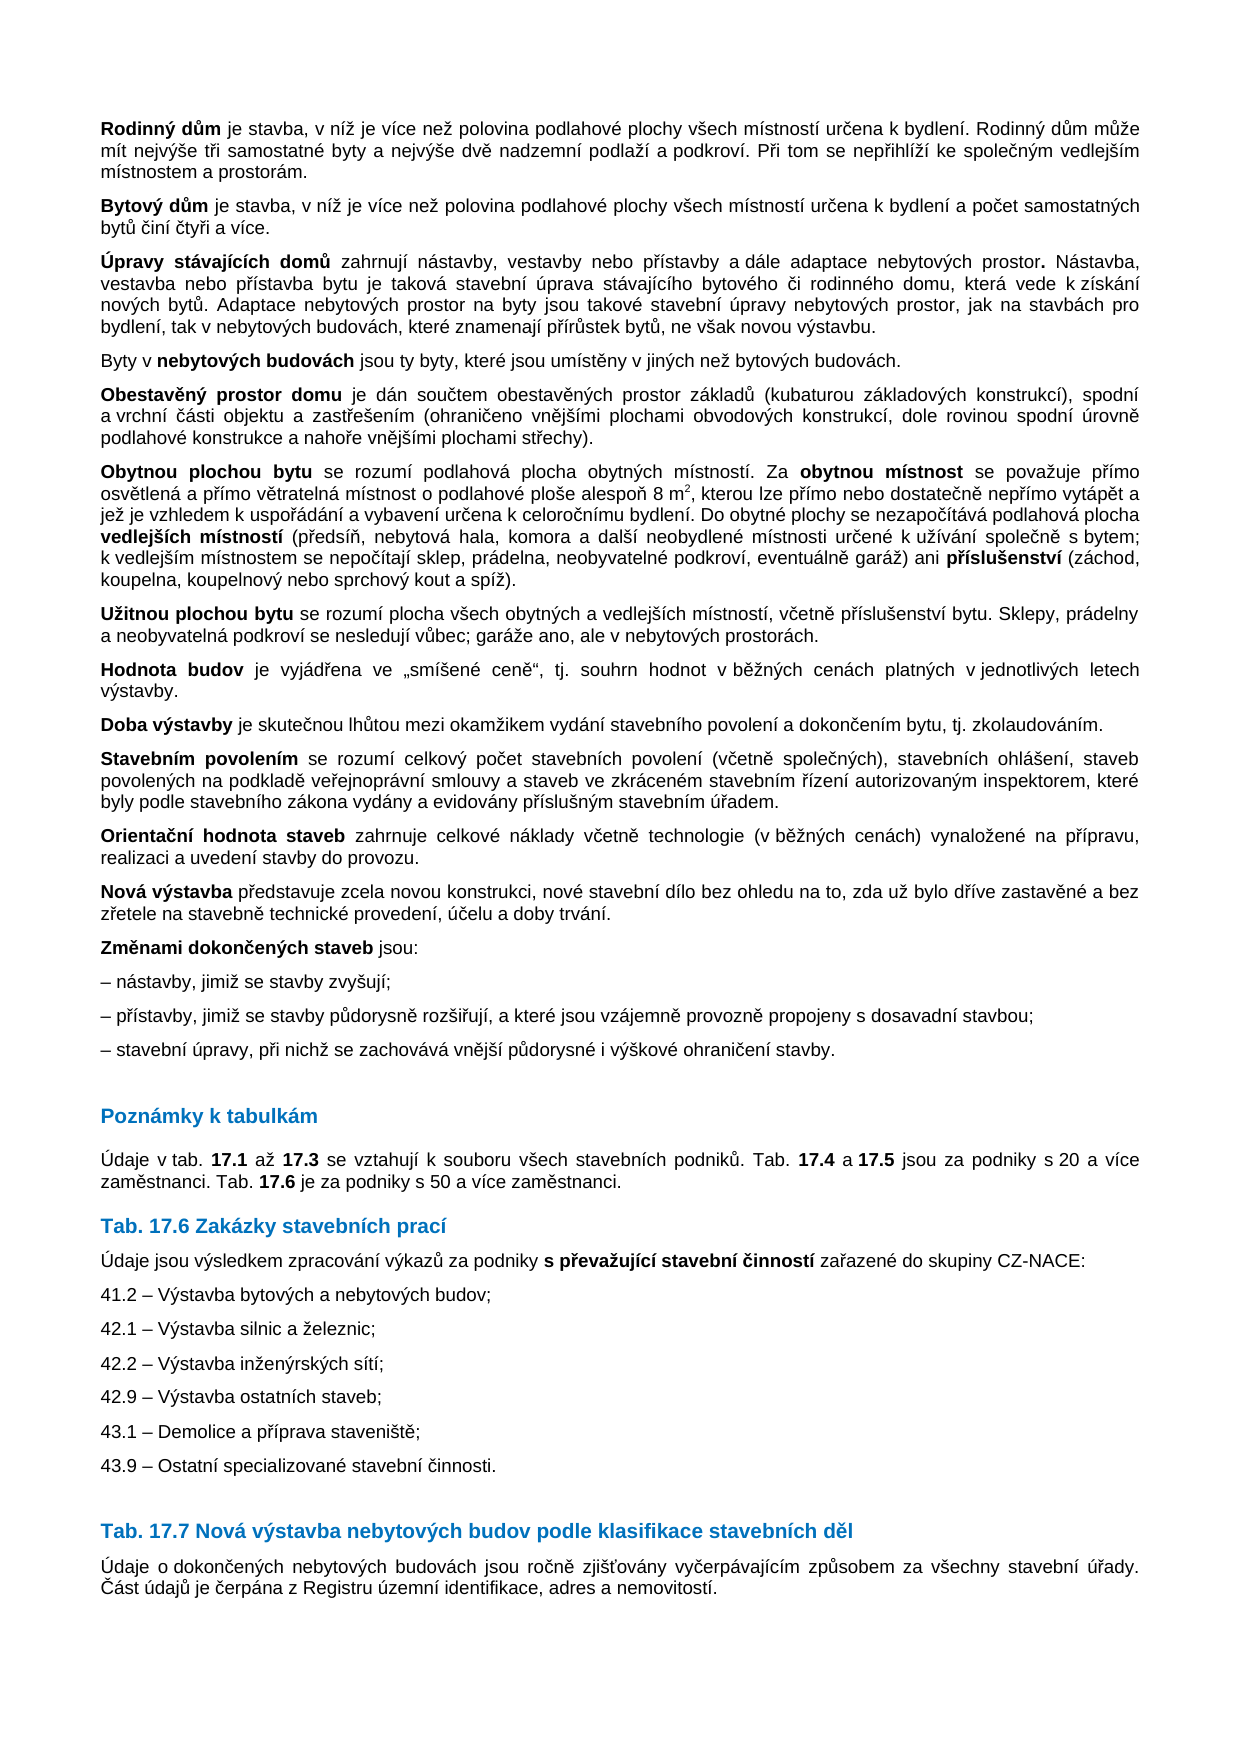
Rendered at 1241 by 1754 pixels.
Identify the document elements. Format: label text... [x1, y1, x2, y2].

text Bytový dům je stavba, v níž je více než polovina podlahové plochy všech místností určena k bydlení a počet samostatných bytů činí čtyři a více. [100, 195, 1140, 238]
text 42.1 – Výstavba silnic a železnic; [100, 1318, 1140, 1340]
text 41.2 – Výstavba bytových a nebytových budov; [100, 1284, 1140, 1306]
text 42.2 – Výstavba inženýrských sítí; [100, 1352, 1140, 1374]
text Byty v nebytových budovách jsou ty byty, které jsou umístěny v jiných než bytových budovách. [100, 350, 1140, 371]
text Tab. 17.6 Zakázky stavebních prací [100, 1214, 1140, 1238]
text – nástavby, jimiž se stavby zvyšují; [100, 971, 1140, 992]
text 42.9 – Výstavba ostatních staveb; [100, 1386, 1140, 1408]
text Obytnou plochou bytu se rozumí podlahová plocha obytných místností. Za obytnou místnost se považuje přímo osvětlená a přímo větratelná místnost o podlahové ploše alespoň 8 m2, kterou lze přímo nebo dostatečně nepřímo vytápět a jež je vzhledem k uspořádání a vybavení určena k celoročnímu bydlení. Do obytné plochy se nezapočítává podlahová plocha vedlejších místností (předsíň, nebytová hala, komora a další neobydlené místnosti určené k užívání společně s bytem; k vedlejším místnostem se nepočítají sklep, prádelna, neobyvatelné podkroví, eventuálně garáž) ani příslušenství (záchod, koupelna, koupelnový nebo sprchový kout a spíž). [100, 461, 1140, 590]
text Doba výstavby je skutečnou lhůtou mezi okamžikem vydání stavebního povolení a dokončením bytu, tj. zkolaudováním. [100, 714, 1140, 736]
text Údaje o dokončených nebytových budovách jsou ročně zjišťovány vyčerpávajícím způsobem za všechny stavební úřady. Část údajů je čerpána z Registru územní identifikace, adres a nemovitostí. [100, 1556, 1140, 1599]
text Tab. 17.7 Nová výstavba nebytových budov podle klasifikace stavebních děl [100, 1519, 1140, 1543]
text Orientační hodnota staveb zahrnuje celkové náklady včetně technologie (v běžných cenách) vynaložené na přípravu, realizaci a uvedení stavby do provozu. [100, 825, 1140, 868]
text 43.9 – Ostatní specializované stavební činnosti. [100, 1454, 1140, 1476]
text Obestavěný prostor domu je dán součtem obestavěných prostor základů (kubaturou základových konstrukcí), spodní a vrchní části objektu a zastřešením (ohraničeno vnějšími plochami obvodových konstrukcí, dole rovinou spodní úrovně podlahové konstrukce a nahoře vnějšími plochami střechy). [100, 384, 1140, 448]
text Nová výstavba představuje zcela novou konstrukci, nové stavební dílo bez ohledu na to, zda už bylo dříve zastavěné a bez zřetele na stavebně technické provedení, účelu a doby trvání. [100, 881, 1140, 924]
text Rodinný dům je stavba, v níž je více než polovina podlahové plochy všech místností určena k bydlení. Rodinný dům může mít nejvýše tři samostatné byty a nejvýše dvě nadzemní podlaží a podkroví. Při tom se nepřihlíží ke společným vedlejším místnostem a prostorám. [100, 118, 1140, 183]
text Úpravy stávajících domů zahrnují nástavby, vestavby nebo přístavby a dále adaptace nebytových prostor. Nástavba, vestavba nebo přístavba bytu je taková stavební úprava stávajícího bytového či rodinného domu, která vede k získání nových bytů. Adaptace nebytových prostor na byty jsou takové stavební úpravy nebytových prostor, jak na stavbách pro bydlení, tak v nebytových budovách, které znamenají přírůstek bytů, ne však novou výstavbu. [100, 251, 1140, 337]
text Údaje v tab. 17.1 až 17.3 se vztahují k souboru všech stavebních podniků. Tab. 17.4 a 17.5 jsou za podniky s 20 a více zaměstnanci. Tab. 17.6 je za podniky s 50 a více zaměstnanci. [100, 1149, 1140, 1192]
text Změnami dokončených staveb jsou: [100, 937, 1140, 958]
text Hodnota budov je vyjádřena ve „smíšené ceně“, tj. souhrn hodnot v běžných cenách platných v jednotlivých letech výstavby. [100, 658, 1140, 702]
text Údaje jsou výsledkem zpracování výkazů za podniky s převažující stavební činností zařazené do skupiny CZ-NACE: [100, 1250, 1140, 1272]
text Stavebním povolením se rozumí celkový počet stavebních povolení (včetně společných), stavebních ohlášení, staveb povolených na podkladě veřejnoprávní smlouvy a staveb ve zkráceném stavebním řízení autorizovaným inspektorem, které byly podle stavebního zákona vydány a evidovány příslušným stavebním úřadem. [100, 748, 1140, 813]
text Užitnou plochou bytu se rozumí plocha všech obytných a vedlejších místností, včetně příslušenství bytu. Sklepy, prádelny a neobyvatelná podkroví se nesledují vůbec; garáže ano, ale v nebytových prostorách. [100, 603, 1140, 646]
text – stavební úpravy, při nichž se zachovává vnější půdorysné i výškové ohraničení stavby. [100, 1039, 1140, 1060]
text – přístavby, jimiž se stavby půdorysně rozšiřují, a které jsou vzájemně provozně propojeny s dosavadní stavbou; [100, 1005, 1140, 1026]
text 43.1 – Demolice a příprava staveniště; [100, 1420, 1140, 1442]
text Poznámky k tabulkám [100, 1103, 1140, 1127]
